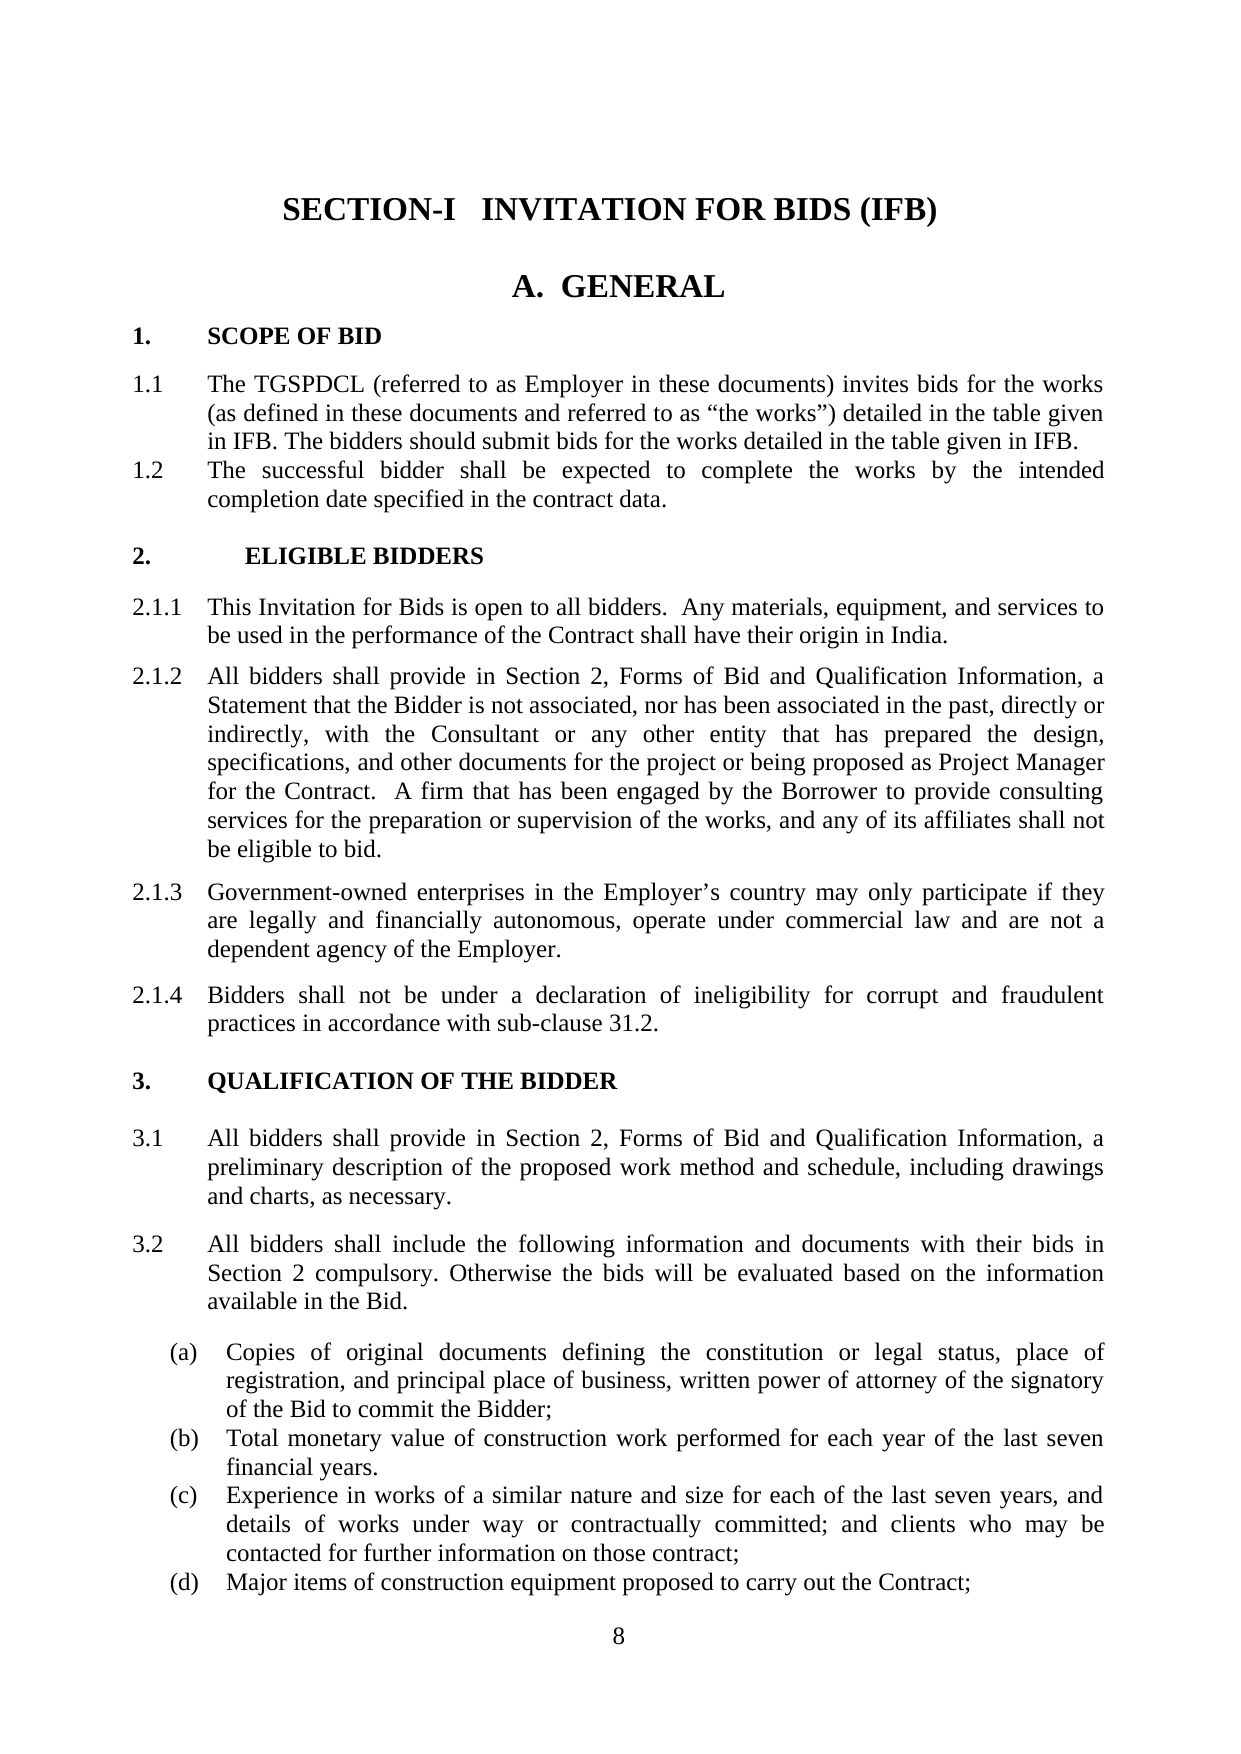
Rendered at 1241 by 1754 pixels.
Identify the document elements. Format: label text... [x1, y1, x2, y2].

list Experience in works of a similar nature and size for each of the last seven years, and details of works under way or contractually committed; and clients who may be contacted for further information on those contract; [169, 1481, 1105, 1567]
list SCOPE OF BID [132, 321, 1105, 350]
text SECTION-I INVITATION FOR BIDS (IFB) [282, 189, 1105, 227]
list All bidders shall provide in Section 2, Forms of Bid and Qualification Information, a preliminary description of the proposed work method and schedule, including drawings and charts, as necessary. [132, 1123, 1105, 1210]
list ELIGIBLE BIDDERS [132, 541, 1105, 570]
list Bidders shall not be under a declaration of ineligibility for corrupt and fraudulent practices in accordance with sub-clause 31.2. [132, 980, 1105, 1037]
list Total monetary value of construction work performed for each year of the last seven financial years. [169, 1423, 1105, 1481]
text 1.2 The successful bidder shall be expected to complete the works by the intended completion date specified in the contract data. [132, 455, 1105, 513]
list All bidders shall include the following information and documents with their bids in Section 2 compulsory. Otherwise the bids will be evaluated based on the information available in the Bid. [132, 1229, 1105, 1315]
list QUALIFICATION OF THE BIDDER [132, 1066, 1105, 1095]
list All bidders shall provide in Section 2, Forms of Bid and Qualification Information, a Statement that the Bidder is not associated, nor has been associated in the past, directly or indirectly, with the Consultant or any other entity that has prepared the design, specifications, and other documents for the project or being proposed as Project Manager for the Contract. A firm that has been engaged by the Borrower to provide consulting services for the preparation or supervision of the works, and any of its affiliates shall not be eligible to bid. [132, 661, 1105, 862]
list Major items of construction equipment proposed to carry out the Contract; [169, 1567, 1105, 1596]
text 1.1 The TGSPDCL (referred to as Employer in these documents) invites bids for the works (as defined in these documents and referred to as “the works”) detailed in the table given in IFB. The bidders should submit bids for the works detailed in the table given in IFB. [132, 369, 1105, 455]
list Government-owned enterprises in the Employer’s country may only participate if they are legally and financially autonomous, operate under commercial law and are not a dependent agency of the Employer. [132, 877, 1105, 963]
subtitle A. GENERAL [132, 266, 1105, 304]
list Copies of original documents defining the constitution or legal status, place of registration, and principal place of business, written power of attorney of the signatory of the Bid to commit the Bidder; [169, 1337, 1105, 1423]
list This Invitation for Bids is open to all bidders. Any materials, equipment, and services to be used in the performance of the Contract shall have their origin in . [132, 592, 1105, 649]
